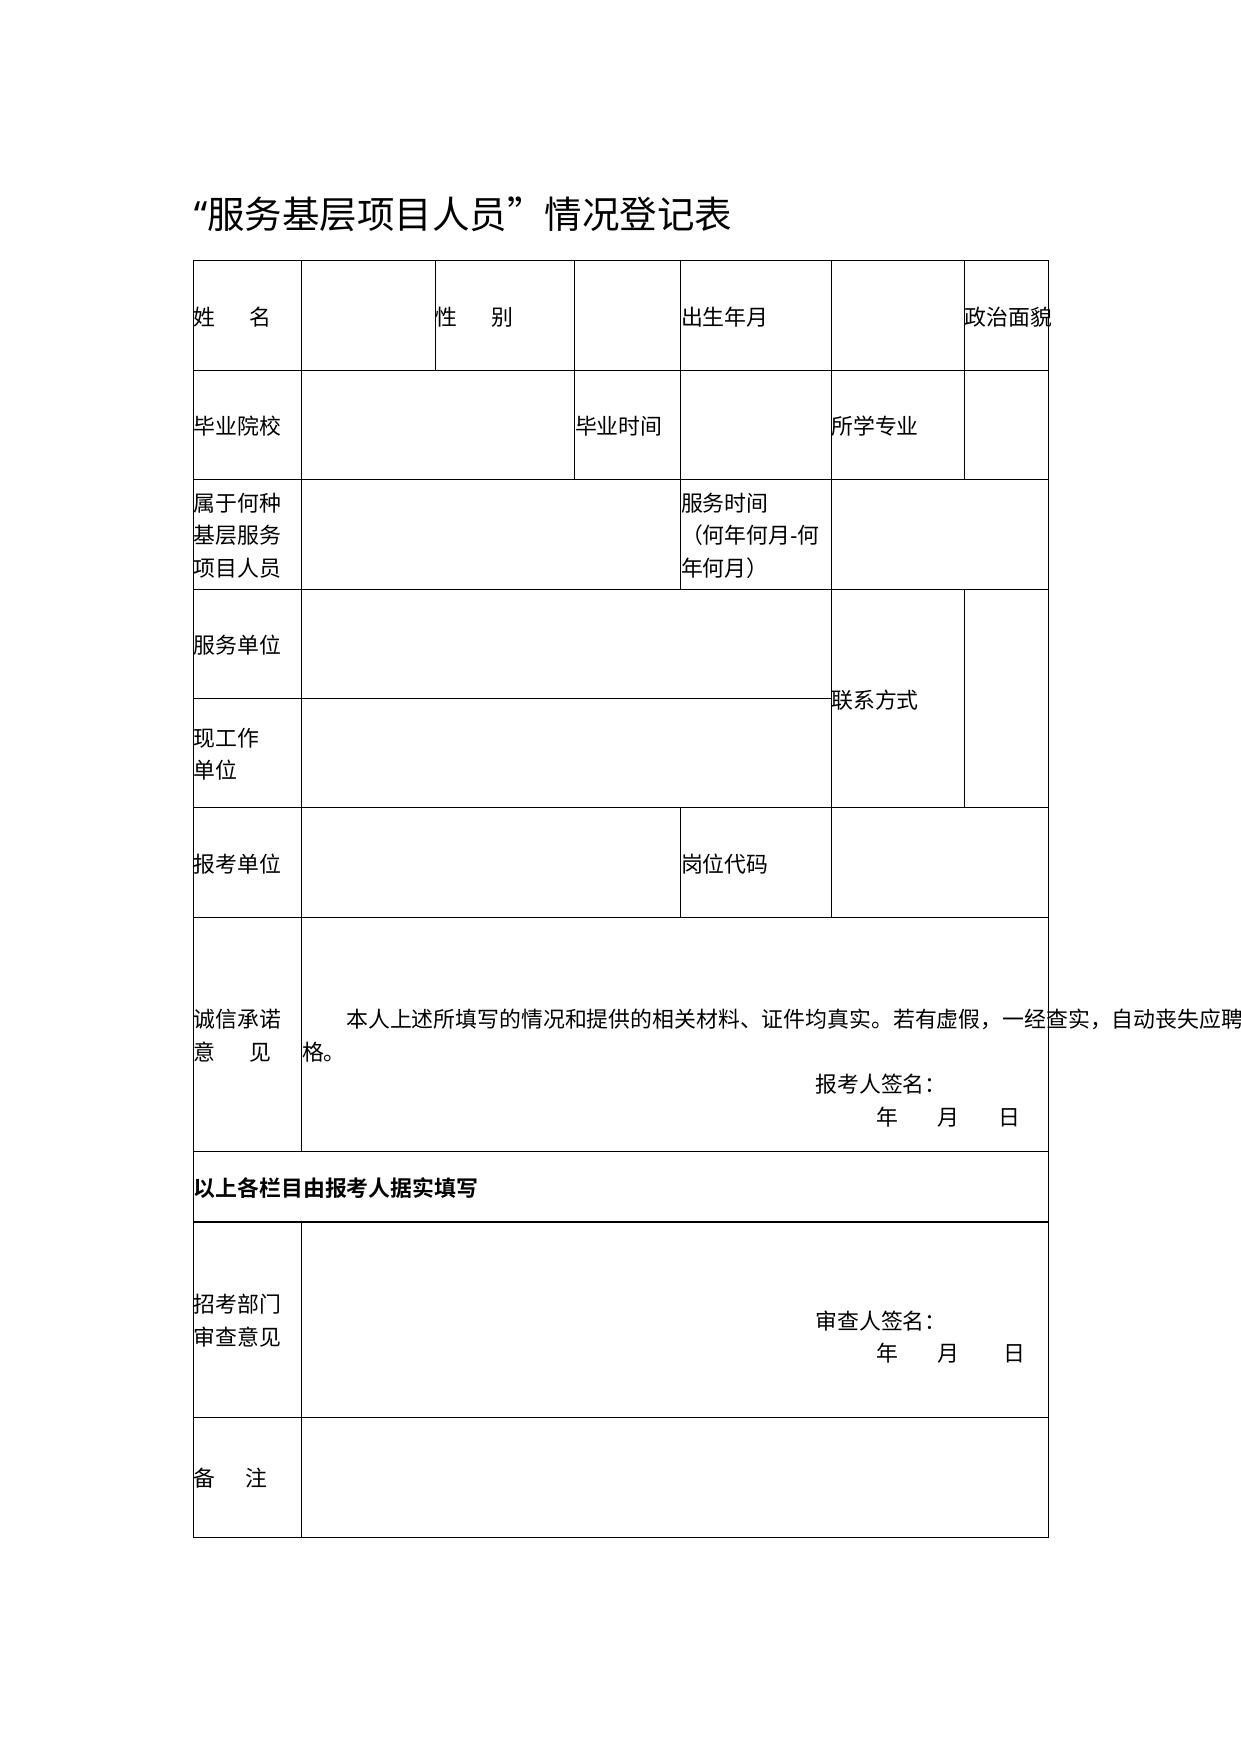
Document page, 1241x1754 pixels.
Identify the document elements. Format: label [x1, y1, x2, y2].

table_header [192, 162, 1048, 1572]
